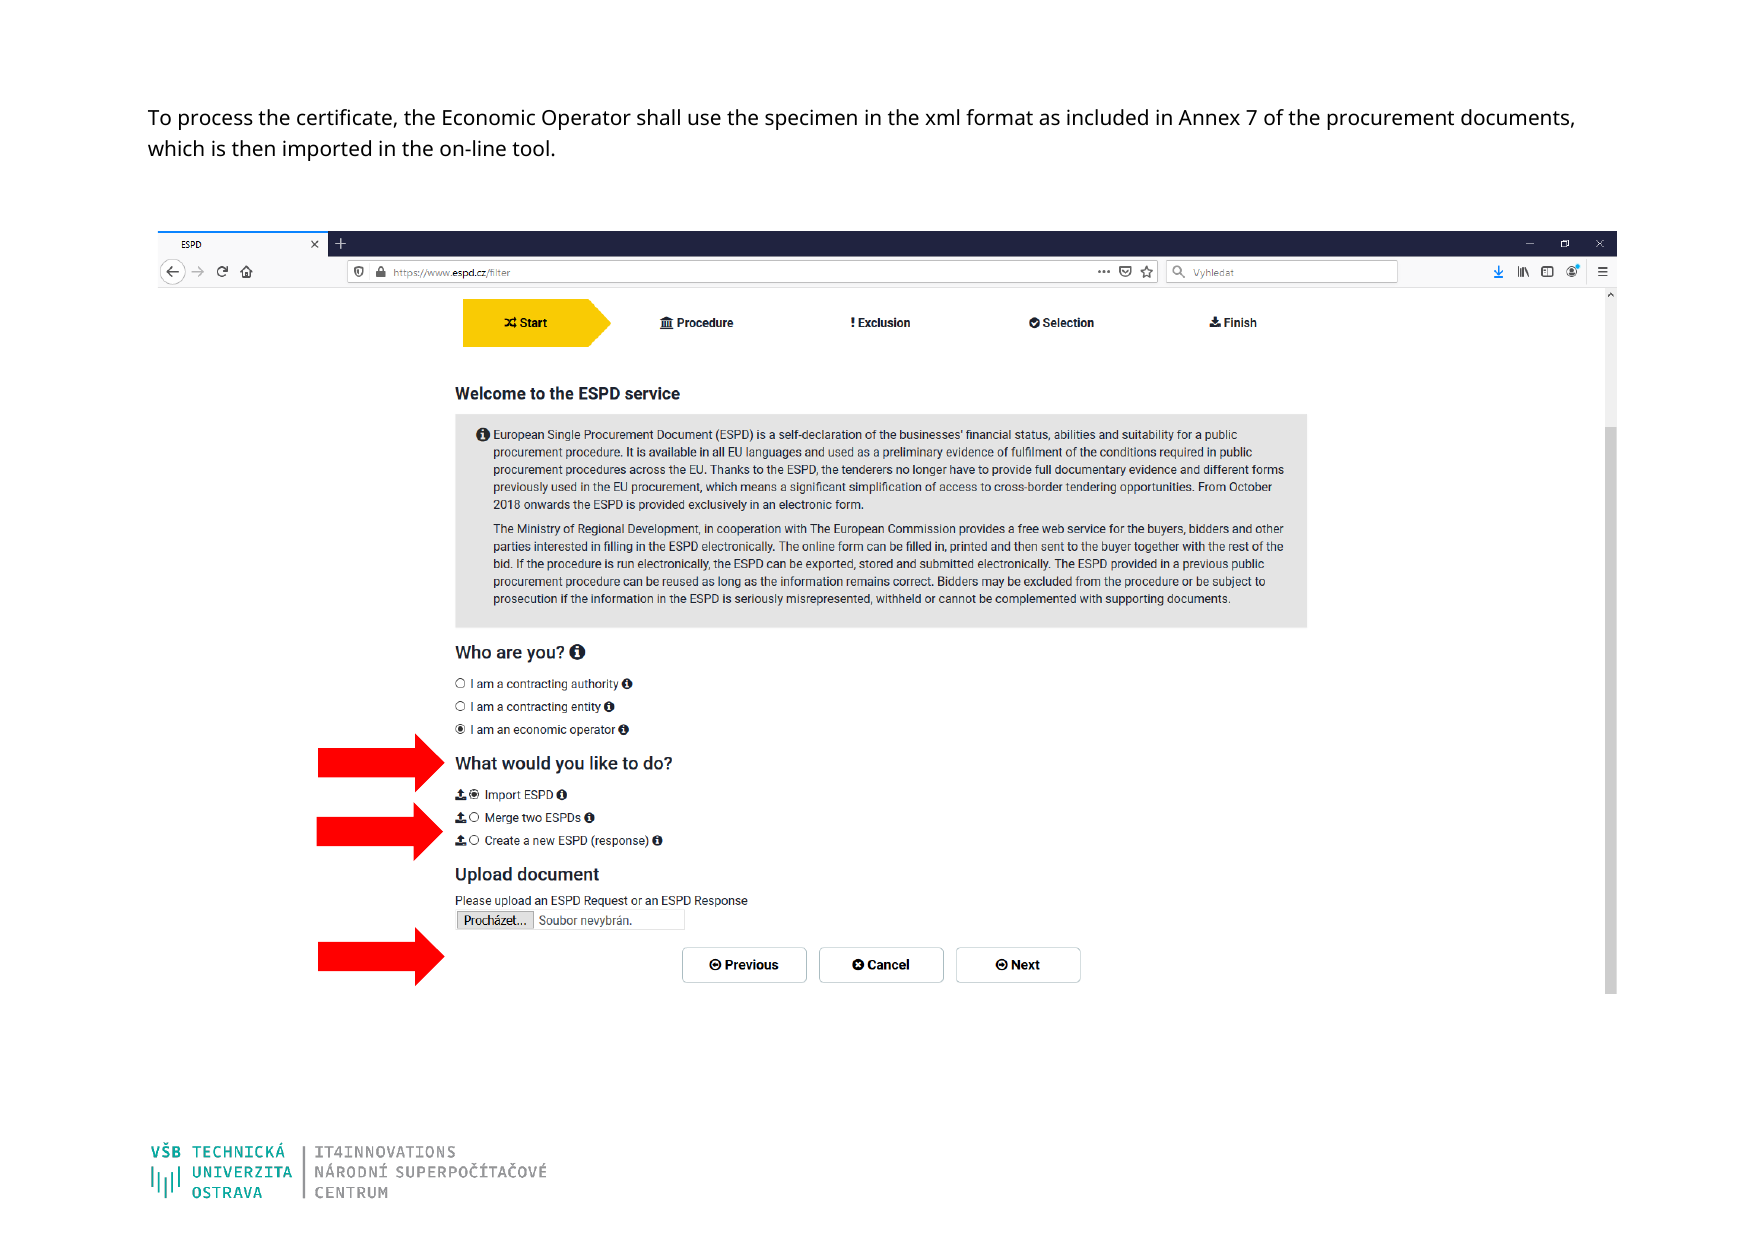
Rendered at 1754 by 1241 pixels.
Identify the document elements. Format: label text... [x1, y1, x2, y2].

picture [147, 1138, 550, 1203]
picture [157, 231, 1617, 994]
